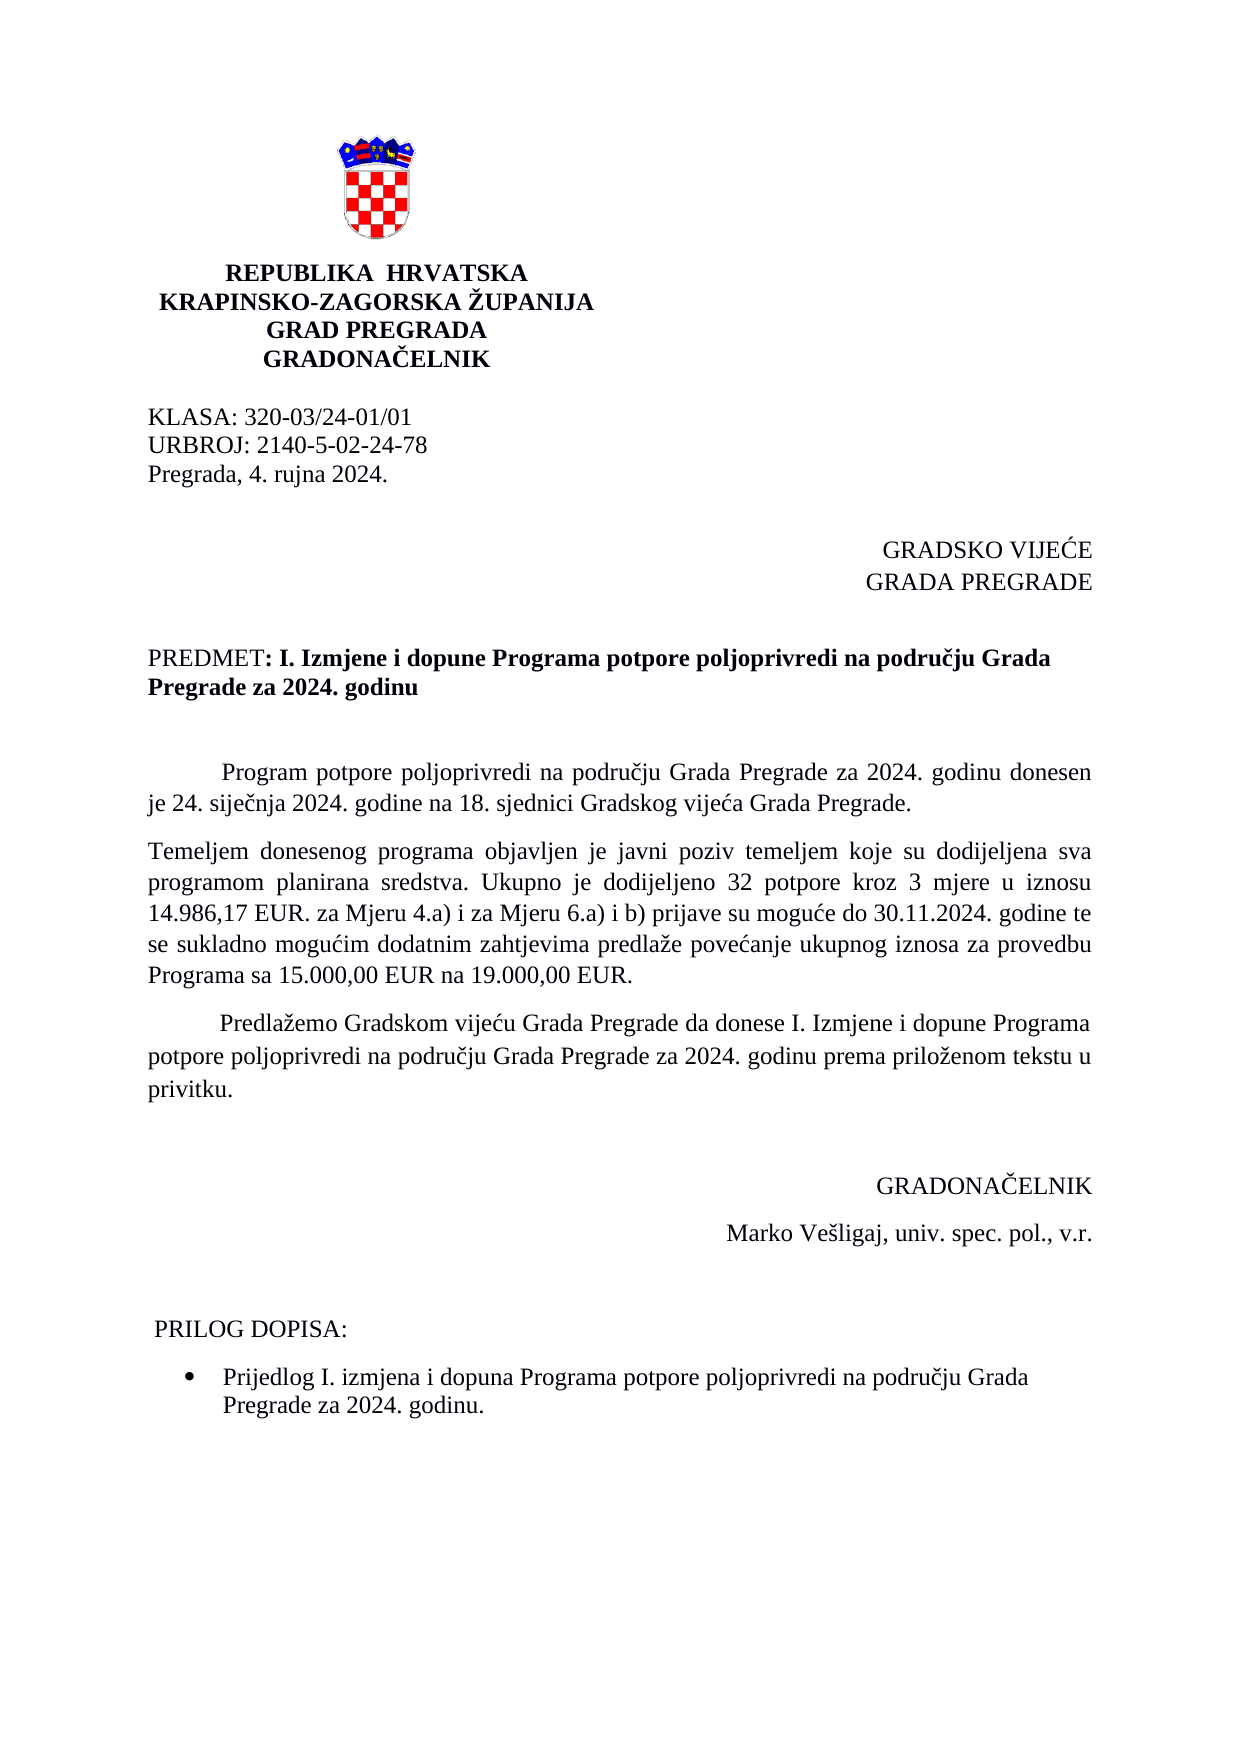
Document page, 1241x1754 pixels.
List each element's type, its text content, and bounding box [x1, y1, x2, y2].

table_header [148, 133, 606, 258]
table_cell KRAPINSKO-ZAGORSKA ŽUPANIJA [148, 287, 606, 315]
text GRADONAČELNIK [148, 1171, 1093, 1199]
text Marko Vešligaj, univ. spec. pol., v.r. [148, 1218, 1093, 1247]
list Prijedlog I. izmjena i dopuna Programa potpore poljoprivredi na području Grada Pregrade za 2024. godinu. [185, 1362, 1093, 1419]
text Predlažemo Gradskom vijeću Grada Pregrade da donese I. Izmjene i dopune Programa potpore poljoprivredi na području Grada Pregrade za 2024. godinu prema priloženom tekstu u privitku. [148, 1008, 1093, 1103]
text PREDMET: I. Izmjene i dopune Programa potpore poljoprivredi na području Grada Pregrade za 2024. godinu [148, 643, 1093, 701]
text Program potpore poljoprivredi na području Grada Pregrade za 2024. godinu donesen je 24. siječnja 2024. godine na 18. sjednici Gradskog vijeća Grada Pregrade. [148, 757, 1093, 817]
text PRILOG DOPISA: [148, 1314, 1093, 1343]
table_cell GRADONAČELNIK [148, 344, 606, 373]
text URBROJ: 2140-5-02-24-78 [148, 430, 1093, 459]
text Temeljem donesenog programa objavljen je javni poziv temeljem koje su dodijeljena sva programom planirana sredstva. Ukupno je dodijeljeno 32 potpore kroz 3 mjere u iznosu 14.986,17 EUR. za Mjeru 4.a) i za Mjeru 6.a) i b) prijave su moguće do 30.11.2024. godine te se sukladno mogućim dodatnim zahtjevima predlaže povećanje ukupnog iznosa za provedbu Programa sa 15.000,00 EUR na 19.000,00 EUR. [148, 836, 1093, 989]
text KLASA: 320-03/24-01/01 [148, 402, 1093, 430]
text Pregrada, 4. rujna 2024. [148, 459, 1093, 488]
table_cell REPUBLIKA HRVATSKA [148, 258, 606, 287]
picture [336, 132, 417, 240]
table_cell GRAD PREGRADA [148, 315, 606, 344]
text GRADSKO VIJEĆE GRADA PREGRADE [148, 536, 1093, 595]
